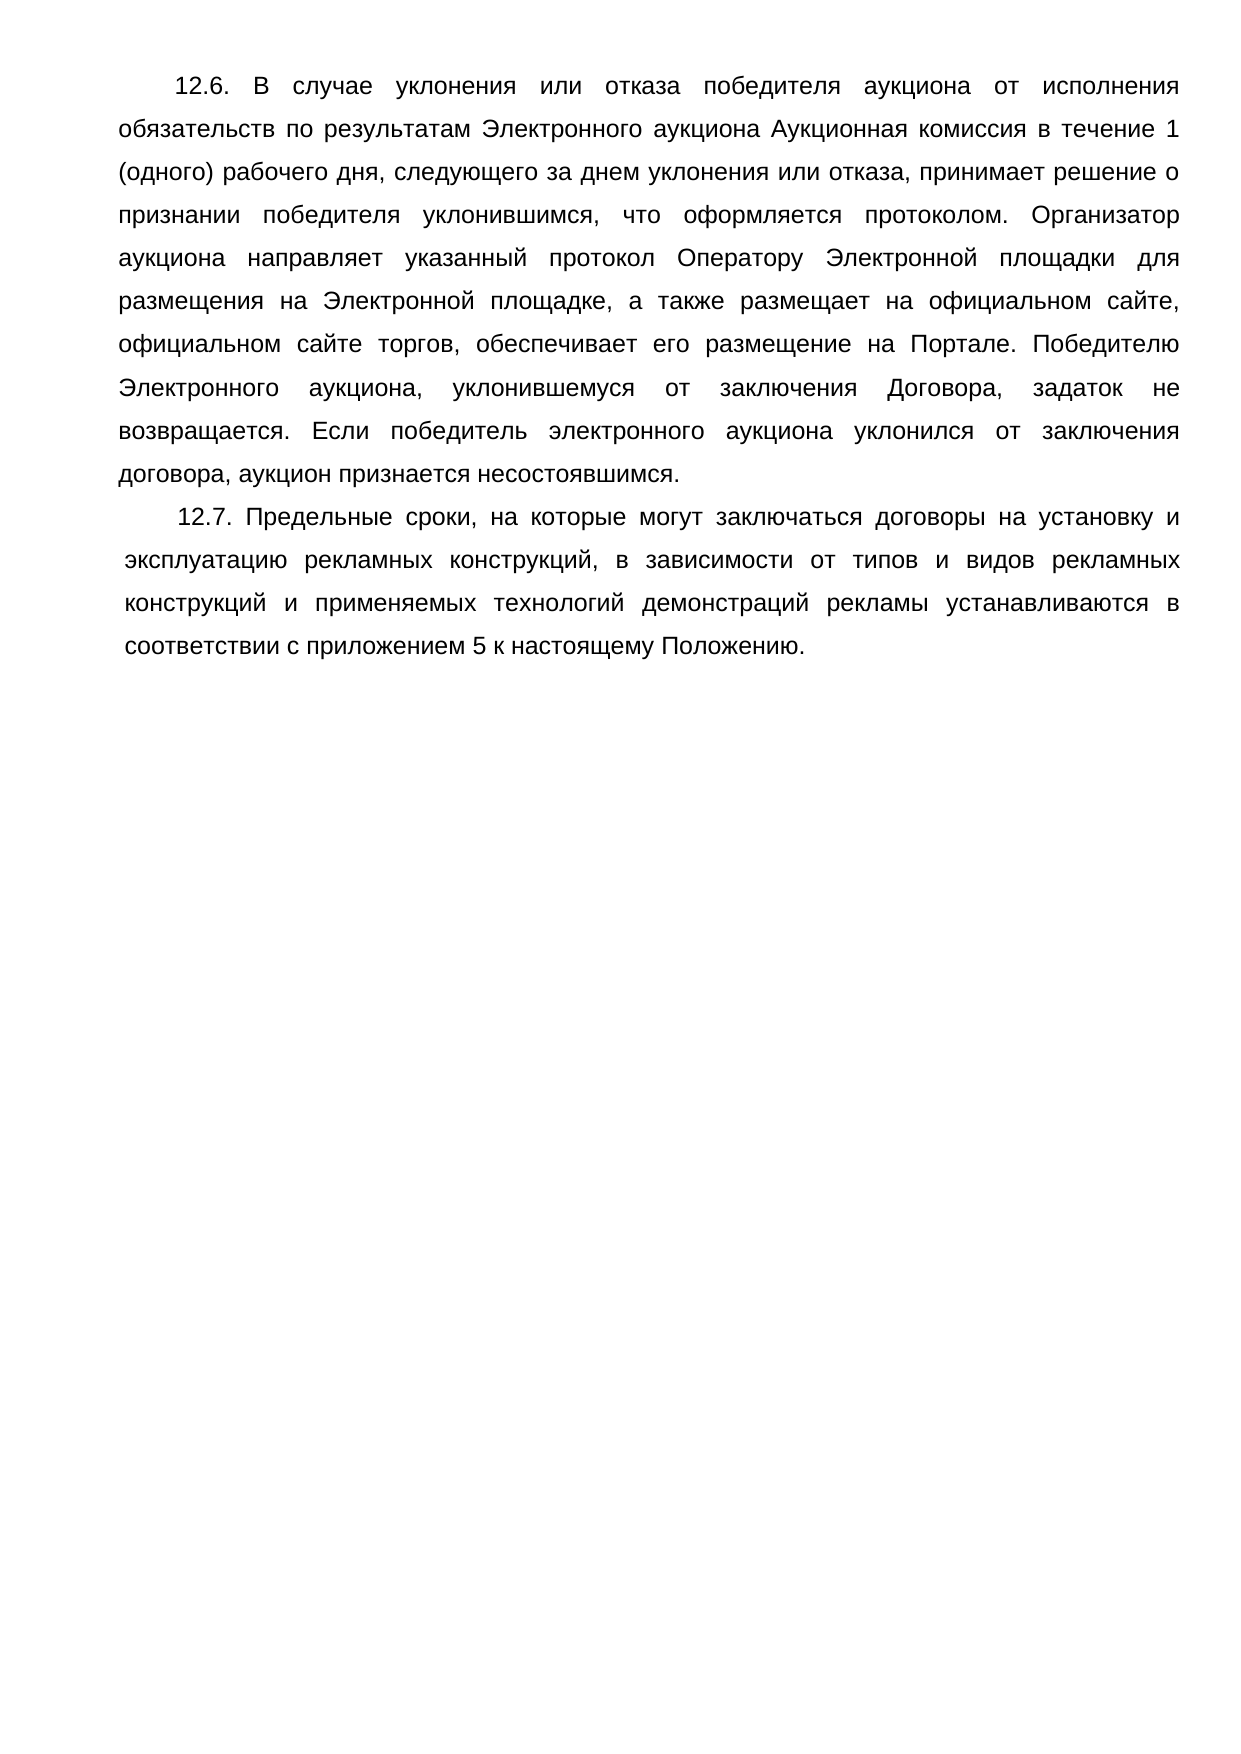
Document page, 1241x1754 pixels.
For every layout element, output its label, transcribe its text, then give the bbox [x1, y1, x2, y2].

text 12.7. Предельные сроки, на которые могут заключаться договоры на установку и эксплуатацию рекламных конструкций, в зависимости от типов и видов рекламных конструкций и применяемых технологий демонстраций рекламы устанавливаются в соответствии с приложением 5 к настоящему Положению. [124, 502, 1181, 660]
text 12.6. В случае уклонения или отказа победителя аукциона от исполнения обязательств по результатам Электронного аукциона Аукционная комиссия в течение 1 (одного) рабочего дня, следующего за днем уклонения или отказа, принимает решение о признании победителя уклонившимся, что оформляется протоколом. Организатор аукциона направляет указанный протокол Оператору Электронной площадки для размещения на Электронной площадке, а также размещает на официальном сайте, официальном сайте торгов, обеспечивает его размещение на Портале. Победителю Электронного аукциона, уклонившемуся от заключения Договора, задаток не возвращается. Если победитель электронного аукциона уклонился от заключения договора, аукцион признается несостоявшимся. [118, 71, 1181, 487]
